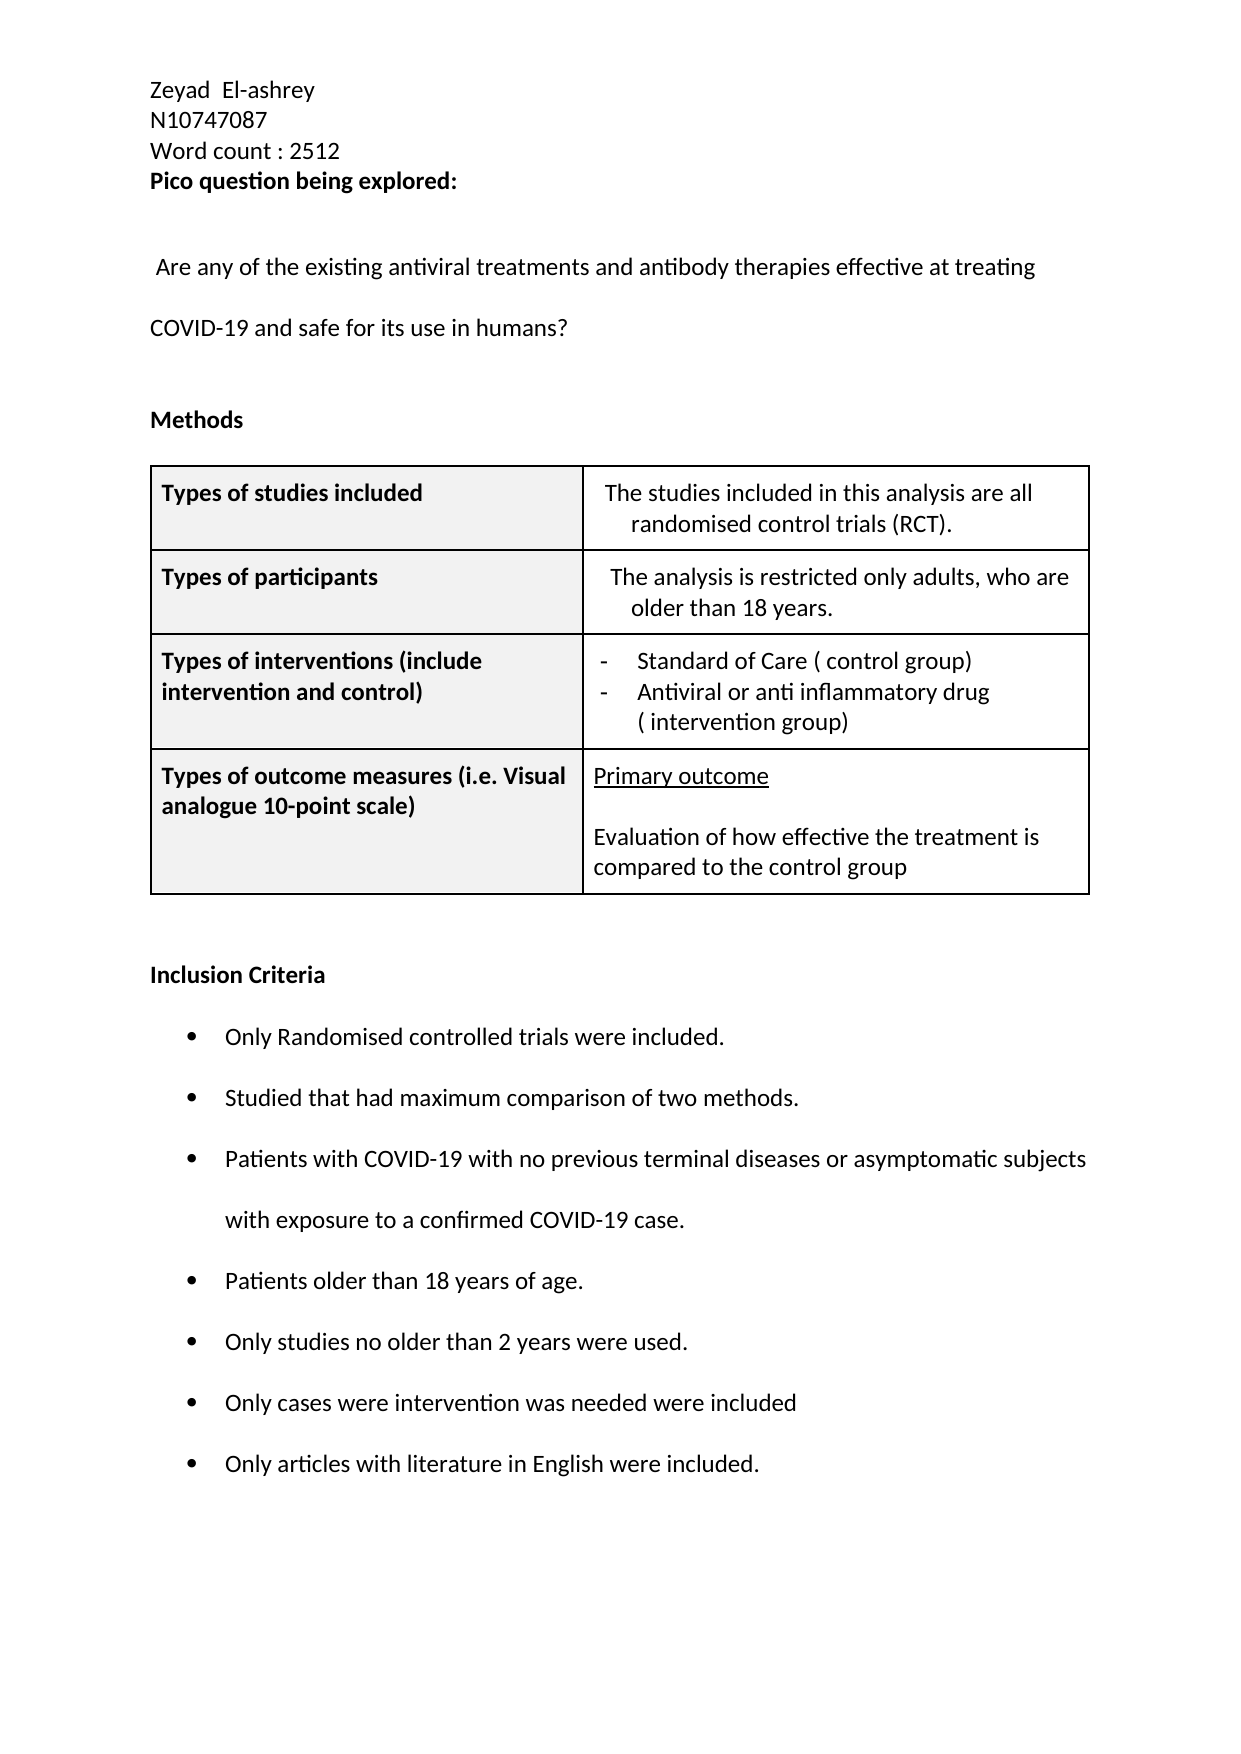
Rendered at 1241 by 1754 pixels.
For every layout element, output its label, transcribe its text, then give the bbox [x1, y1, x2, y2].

list Only cases were intervention was needed were included [187, 1387, 1090, 1417]
table_header Types of studies included [152, 467, 582, 549]
table_cell Types of interventions (include intervention and control) [152, 635, 582, 747]
table_cell Primary outcome Evaluation of how effective the treatment is compared to the control group [584, 750, 1088, 892]
list Patients older than 18 years of age. [187, 1265, 1090, 1295]
table_cell The analysis is restricted only adults, who are older than 18 years. [584, 551, 1088, 633]
list Studied that had maximum comparison of two methods. [187, 1082, 1090, 1112]
table_header The studies included in this analysis are all randomised control trials (RCT). [584, 467, 1088, 549]
table_cell Standard of Care ( control group) Antiviral or anti inflammatory drug ( intervention group) [584, 635, 1088, 747]
text Methods [150, 404, 1090, 434]
list Only Randomised controlled trials were included. [187, 1021, 1090, 1051]
table_cell Types of participants [152, 551, 582, 633]
list Only articles with literature in English were included. [187, 1448, 1090, 1478]
list Only studies no older than 2 years were used. [187, 1326, 1090, 1356]
text Pico question being explored: [150, 165, 1090, 196]
list Patients with COVID-19 with no previous terminal diseases or asymptomatic subjects with exposure to a confirmed COVID-19 case. [187, 1143, 1090, 1234]
subtitle Inclusion Criteria [150, 960, 1090, 990]
text Are any of the existing antiviral treatments and antibody therapies effective at treating COVID-19 and safe for its use in humans? [150, 251, 1090, 343]
table_cell Types of outcome measures (i.e. Visual analogue 10-point scale) [152, 750, 582, 892]
